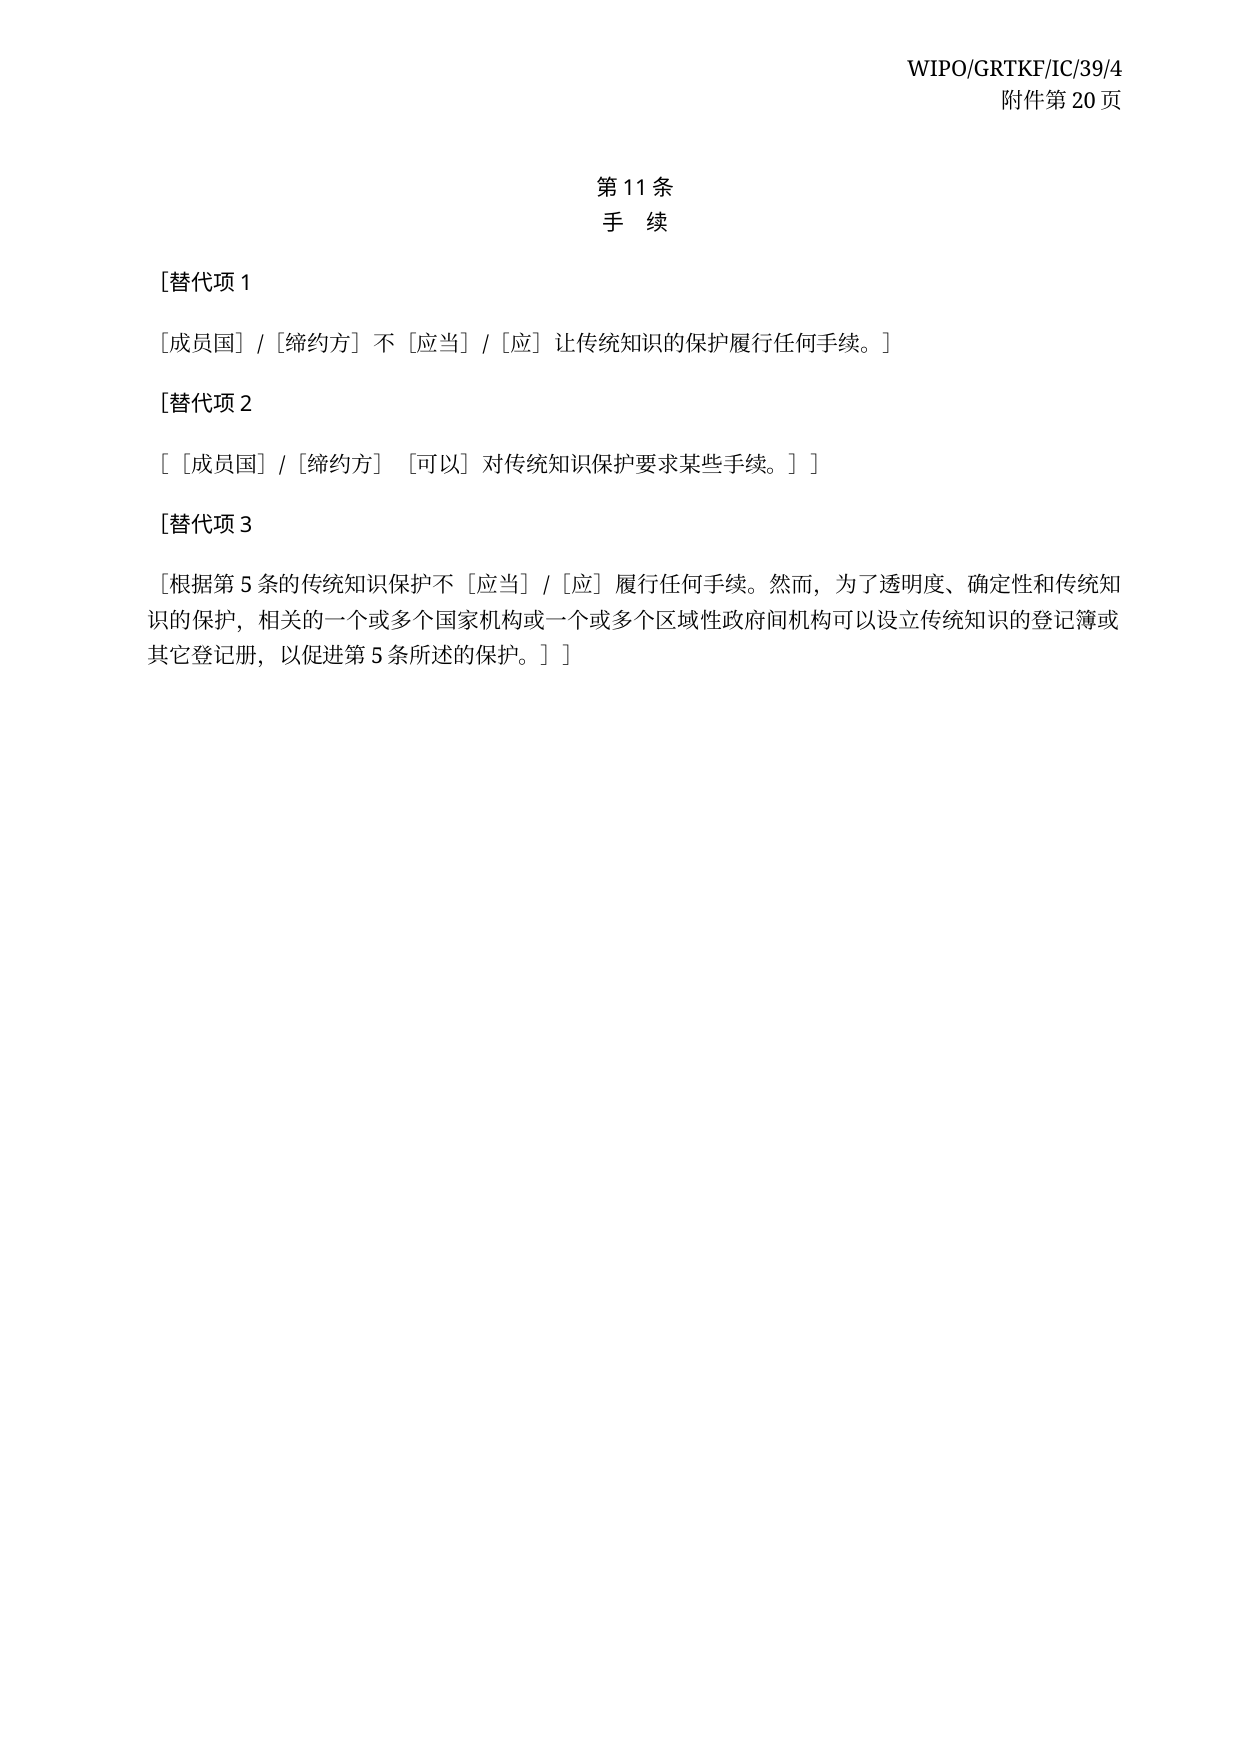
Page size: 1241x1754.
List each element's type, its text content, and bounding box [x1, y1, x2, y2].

text ［替代项3 [148, 503, 1122, 539]
text ［根据第5条的传统知识保护不［应当］/［应］履行任何手续。然而，为了透明度、确定性和传统知识的保护，相关的一个或多个国家机构或一个或多个区域性政府间机构可以设立传统知识的登记簿或其它登记册，以促进第5条所述的保护。］］ [148, 564, 1122, 670]
text ［替代项1 [148, 262, 1122, 297]
text ［成员国］/［缔约方］不［应当］/［应］让传统知识的保护履行任何手续。］ [148, 322, 1122, 357]
text ［替代项2 [148, 382, 1122, 418]
text 第11条 手 续 [148, 166, 1122, 237]
text ［［成员国］/［缔约方］［可以］对传统知识保护要求某些手续。］］ [148, 443, 1122, 478]
